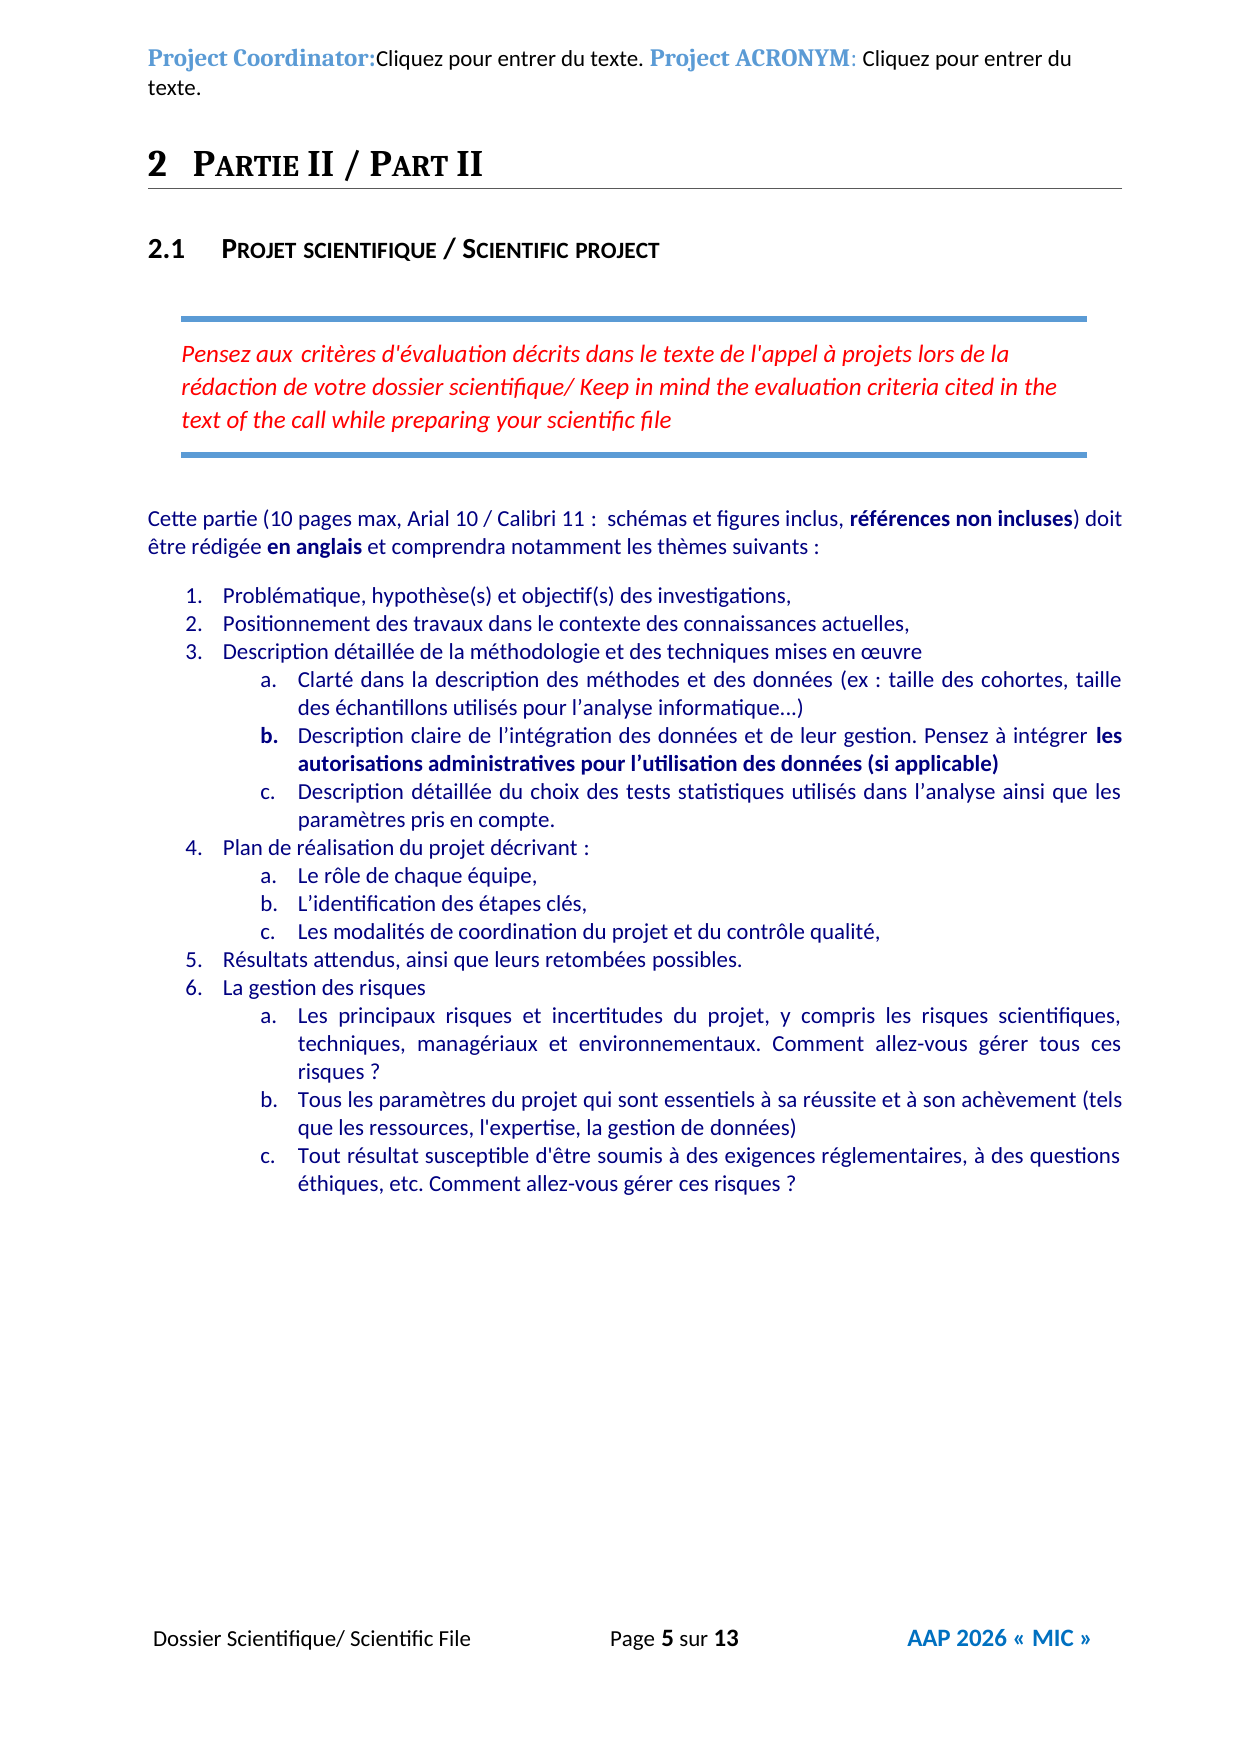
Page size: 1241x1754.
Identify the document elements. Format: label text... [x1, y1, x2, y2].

list Positionnement des travaux dans le contexte des connaissances actuelles, [185, 609, 1122, 637]
list Tous les paramètres du projet qui sont essentiels à sa réussite et à son achèvement (tels que les ressources, l'expertise, la gestion de données) [260, 1085, 1122, 1141]
list La gestion des risques [185, 973, 1122, 1001]
text Cette partie (10 pages max, Arial 10 / Calibri 11 : schémas et figures inclus, références non incluses) doit être rédigée en anglais et comprendra notamment les thèmes suivants : [148, 313, 1122, 560]
list Description détaillée du choix des tests statistiques utilisés dans l’analyse ainsi que les paramètres pris en compte. [260, 777, 1122, 833]
list Clarté dans la description des méthodes et des données (ex : taille des cohortes, taille des échantillons utilisés pour l’analyse informatique...) [260, 665, 1122, 721]
list Le rôle de chaque équipe, [260, 861, 1122, 889]
list Description détaillée de la méthodologie et des techniques mises en œuvre [185, 637, 1122, 665]
list Les principaux risques et incertitudes du projet, y compris les risques scientifiques, techniques, managériaux et environnementaux. Comment allez-vous gérer tous ces risques ? [260, 1001, 1122, 1085]
list Plan de réalisation du projet décrivant : [185, 833, 1122, 861]
subtitle Partie II / Part II [148, 143, 1122, 188]
list Les modalités de coordination du projet et du contrôle qualité, [260, 917, 1122, 945]
list Tout résultat susceptible d'être soumis à des exigences réglementaires, à des questions éthiques, etc. Comment allez-vous gérer ces risques ? [260, 1141, 1122, 1197]
list Résultats attendus, ainsi que leurs retombées possibles. [185, 945, 1122, 973]
list Description claire de l’intégration des données et de leur gestion. Pensez à intégrer les autorisations administratives pour l’utilisation des données (si applicable) [260, 721, 1122, 777]
list L’identification des étapes clés, [260, 889, 1122, 917]
subtitle Projet scientifique / Scientific project [148, 230, 1122, 266]
list Problématique, hypothèse(s) et objectif(s) des investigations, [185, 581, 1122, 609]
